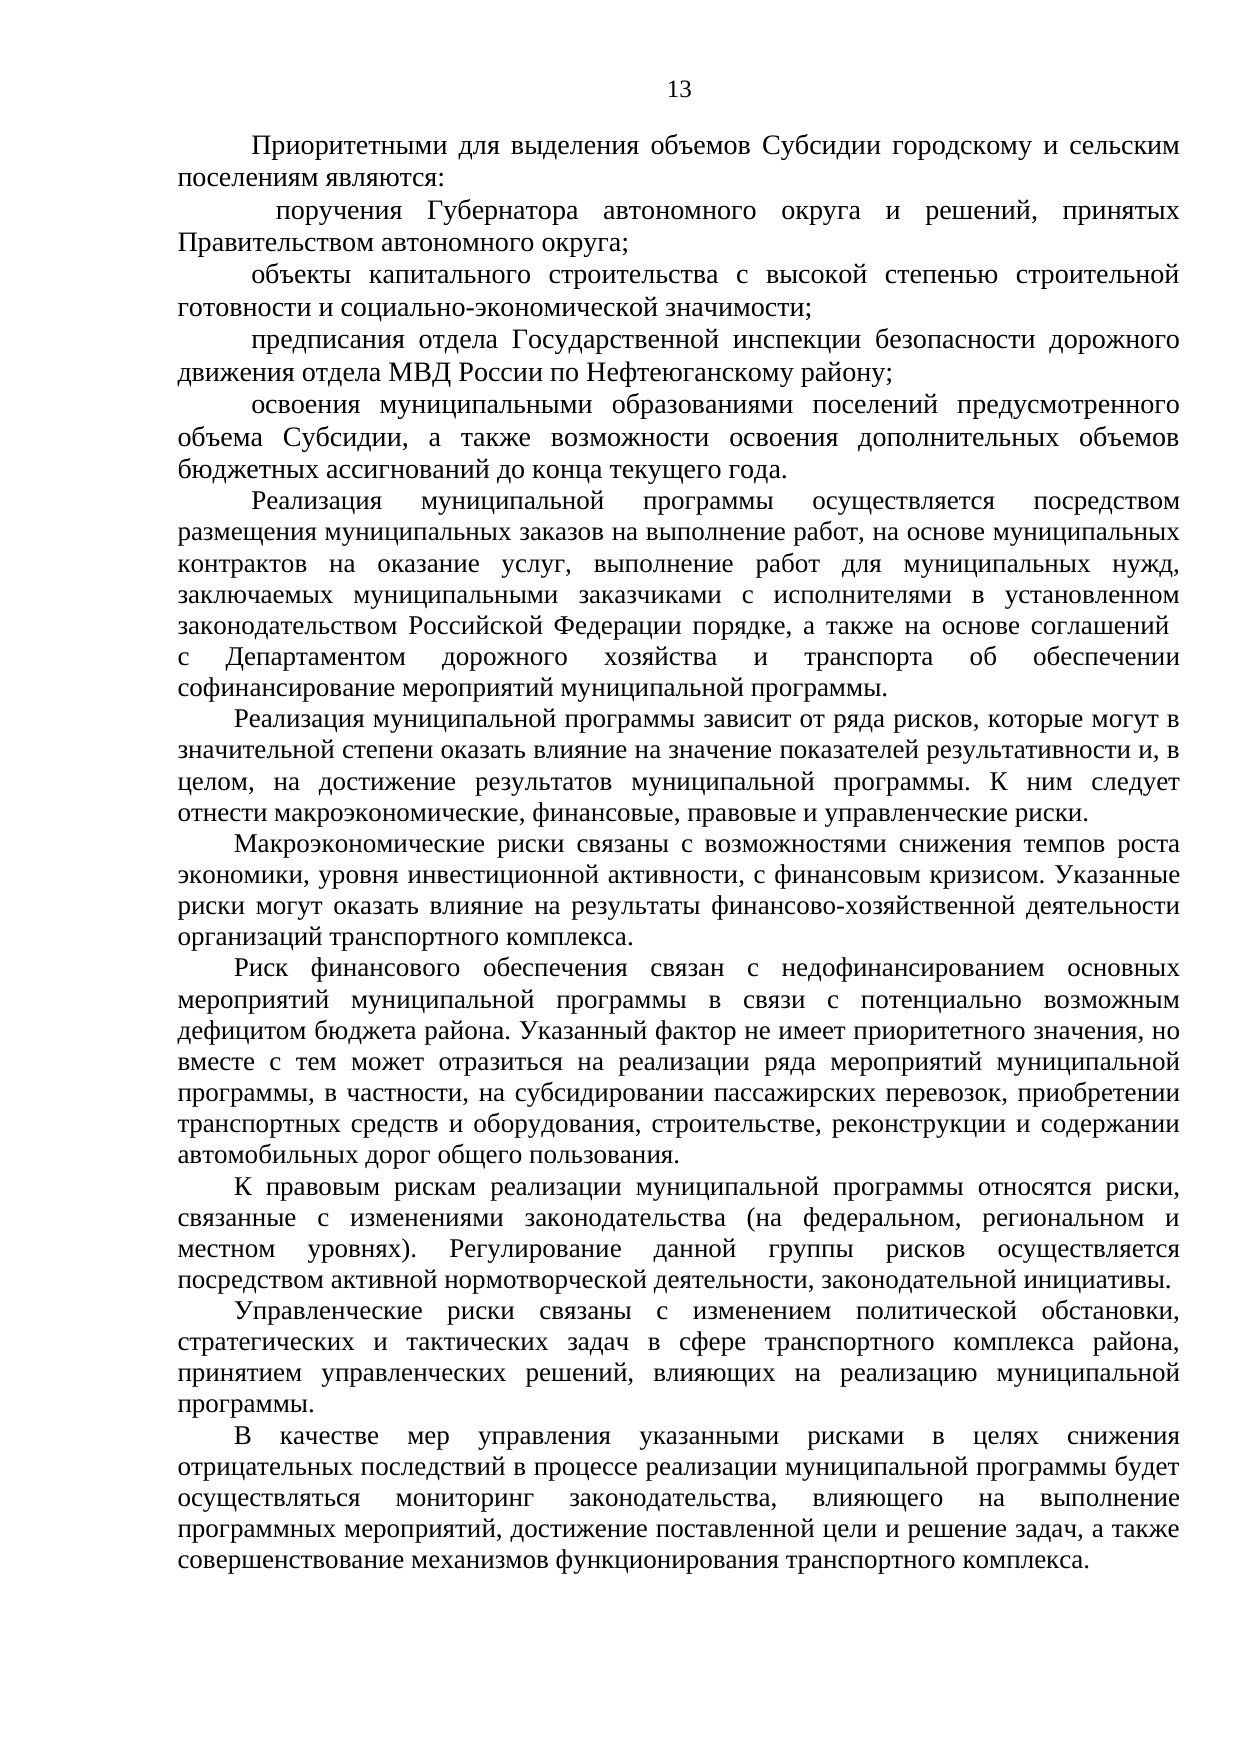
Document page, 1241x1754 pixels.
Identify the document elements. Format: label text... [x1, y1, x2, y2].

text Риск финансового обеспечения связан с недофинансированием основных мероприятий муниципальной программы в связи с потенциально возможным дефицитом бюджета района. Указанный фактор не имеет приоритетного значения, но вместе с тем может отразиться на реализации ряда мероприятий муниципальной программы, в частности, на субсидировании пассажирских перевозок, приобретении транспортных средств и оборудования, строительстве, реконструкции и содержании автомобильных дорог общего пользования. [177, 952, 1181, 1169]
text Приоритетными для выделения объемов Субсидии городскому и сельским поселениям являются: [177, 128, 1181, 193]
text Макроэкономические риски связаны с возможностями снижения темпов роста экономики, уровня инвестиционной активности, с финансовым кризисом. Указанные риски могут оказать влияние на результаты финансово-хозяйственной деятельности организаций транспортного комплекса. [177, 827, 1181, 952]
text поручения Губернатора автономного округа и решений, принятых Правительством автономного округа; [177, 193, 1181, 258]
text освоения муниципальными образованиями поселений предусмотренного объема Субсидии, а также возможности освоения дополнительных объемов бюджетных ассигнований до конца текущего года. [177, 387, 1181, 484]
text К правовым рискам реализации муниципальной программы относятся риски, связанные с изменениями законодательства (на федеральном, региональном и местном уровнях). Регулирование данной группы рисков осуществляется посредством активной нормотворческой деятельности, законодательной инициативы. [177, 1169, 1181, 1294]
text Реализация муниципальной программы зависит от ряда рисков, которые могут в значительной степени оказать влияние на значение показателей результативности и, в целом, на достижение результатов муниципальной программы. К ним следует отнести макроэкономические, финансовые, правовые и управленческие риски. [177, 702, 1181, 827]
text объекты капитального строительства с высокой степенью строительной готовности и социально-экономической значимости; [177, 258, 1181, 322]
text Реализация муниципальной программы осуществляется посредством размещения муниципальных заказов на выполнение работ, на основе муниципальных контрактов на оказание услуг, выполнение работ для муниципальных нужд, заключаемых муниципальными заказчиками с исполнителями в установленном законодательством Российской Федерации порядке, а также на основе соглашений с Департаментом дорожного хозяйства и транспорта об обеспечении софинансирование мероприятий муниципальной программы. [177, 484, 1181, 702]
text В качестве мер управления указанными рисками в целях снижения отрицательных последствий в процессе реализации муниципальной программы будет осуществляться мониторинг законодательства, влияющего на выполнение программных мероприятий, достижение поставленной цели и решение задач, а также совершенствование механизмов функционирования транспортного комплекса. [177, 1419, 1181, 1574]
text предписания отдела Государственной инспекции безопасности дорожного движения отдела МВД России по Нефтеюганскому району; [177, 322, 1181, 387]
text Управленческие риски связаны с изменением политической обстановки, стратегических и тактических задач в сфере транспортного комплекса района, принятием управленческих решений, влияющих на реализацию муниципальной программы. [177, 1294, 1181, 1419]
